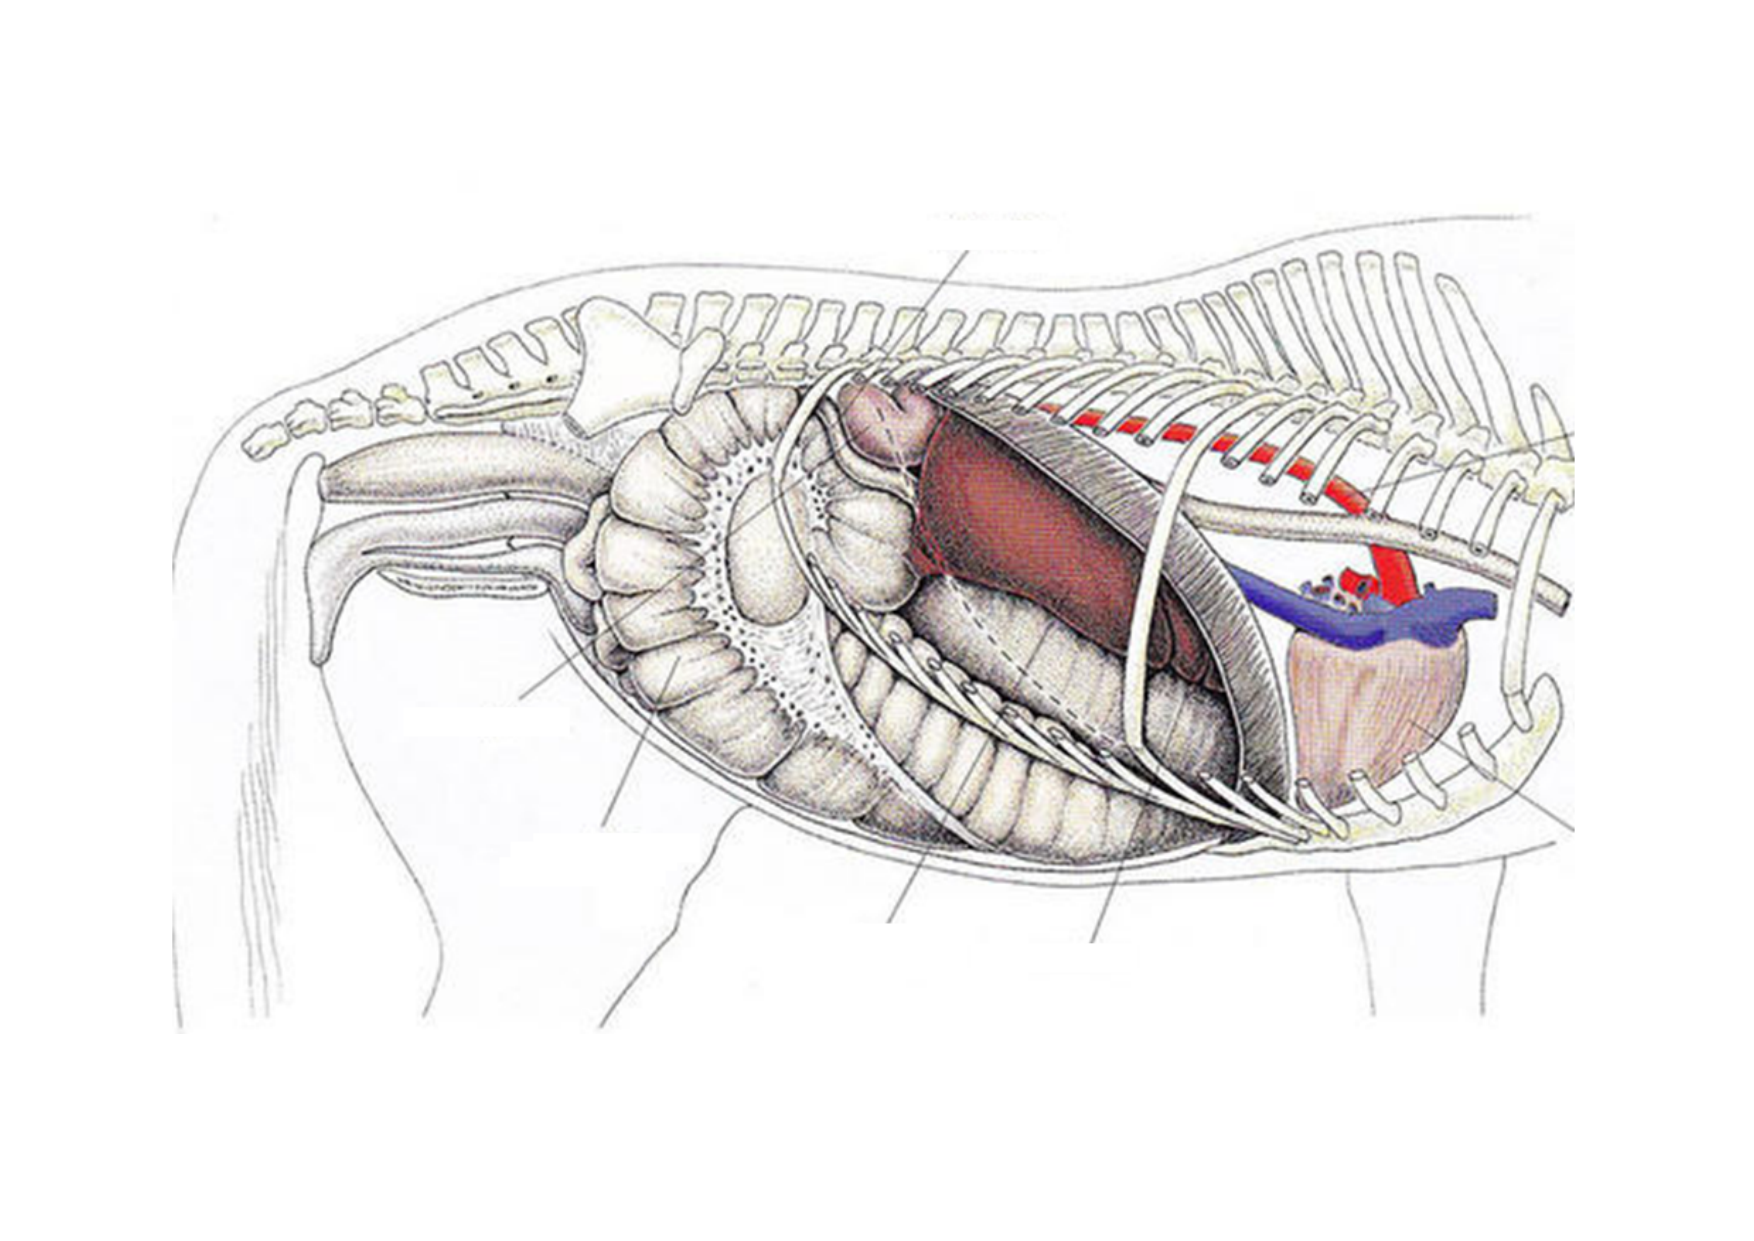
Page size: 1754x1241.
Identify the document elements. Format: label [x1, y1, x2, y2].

picture [147, 147, 1606, 1034]
